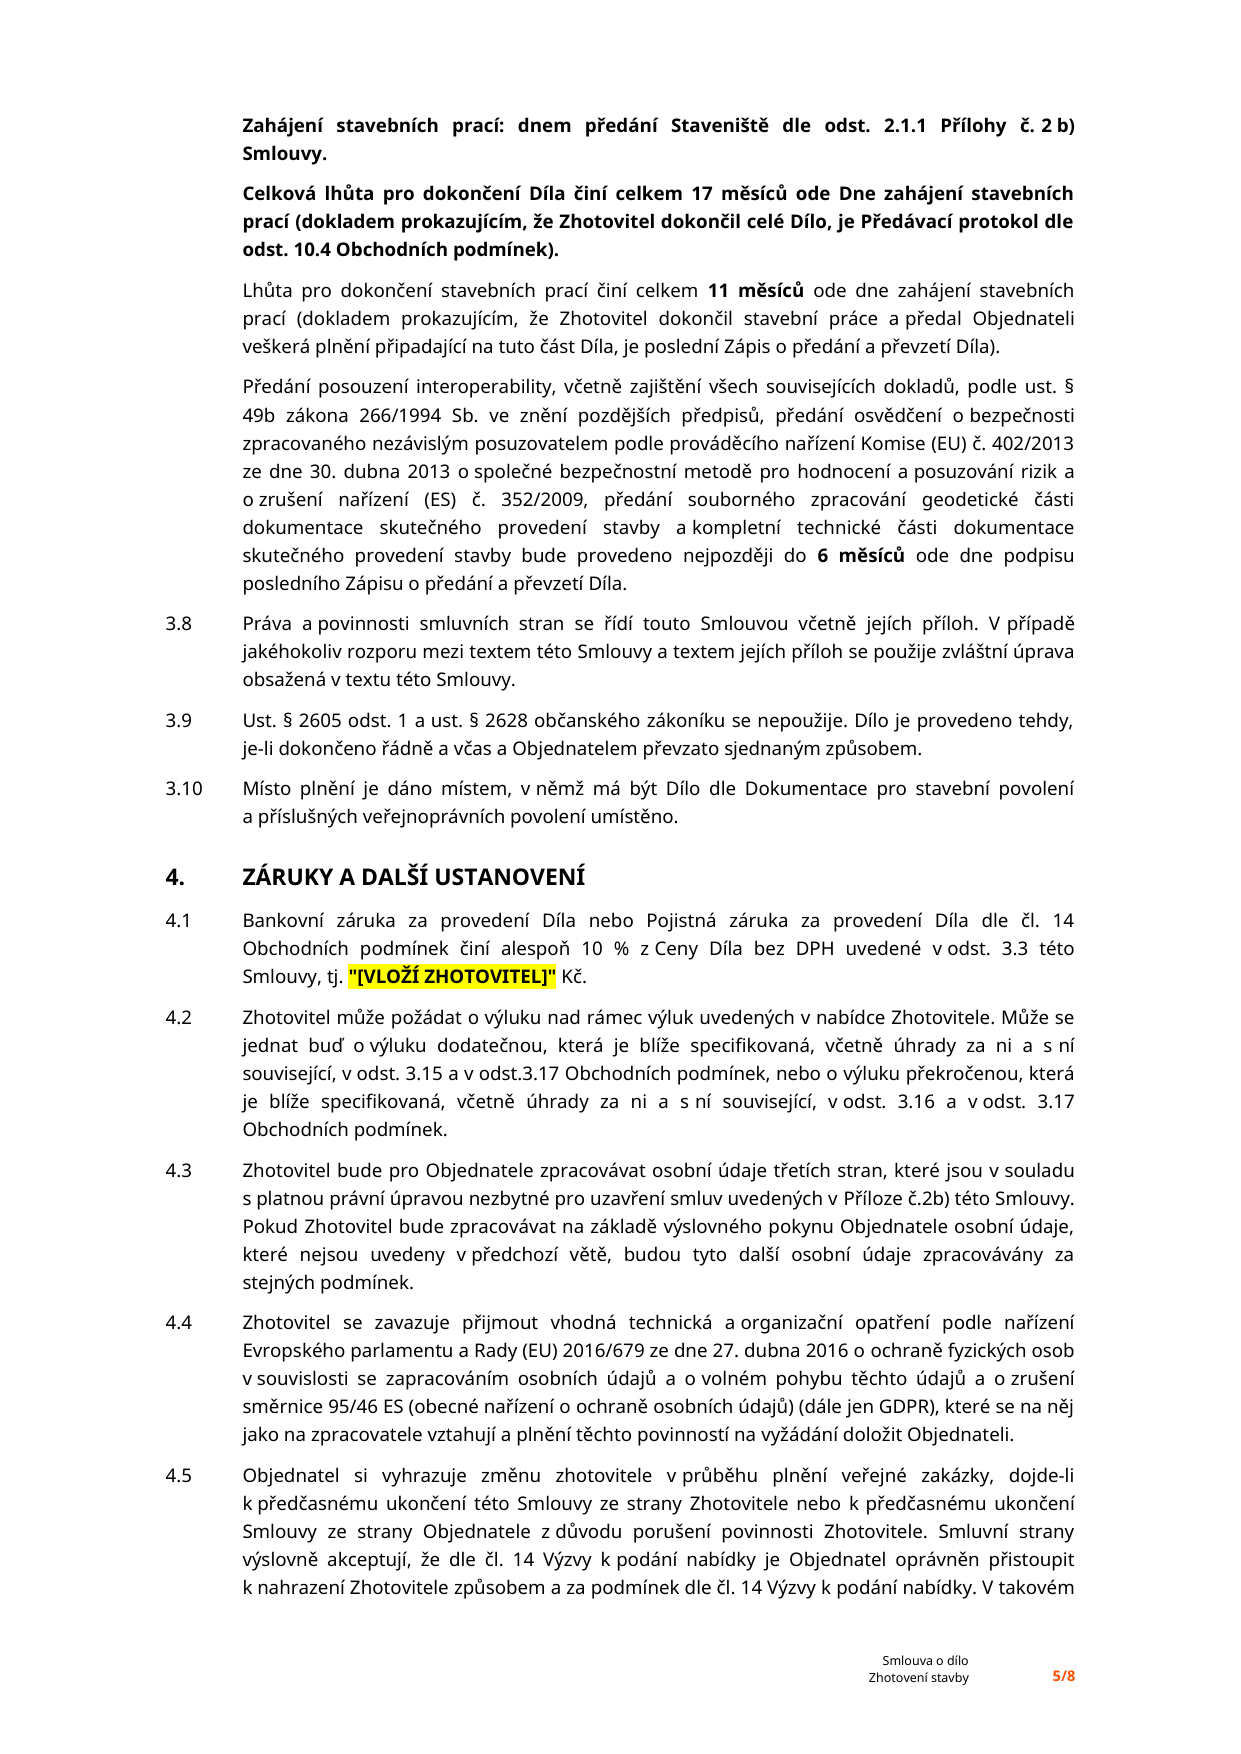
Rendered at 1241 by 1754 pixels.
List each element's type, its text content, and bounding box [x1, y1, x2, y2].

text Zhotovitel může požádat o výluku nad rámec výluk uvedených v nabídce Zhotovitele. Může se jednat buď o výluku dodatečnou, která je blíže specifikovaná, včetně úhrady za ni a s ní související, v odst. 3.15 a v odst.3.17 Obchodních podmínek, nebo o výluku překročenou, která je blíže specifikovaná, včetně úhrady za ni a s ní související, v odst. 3.16 a v odst. 3.17 Obchodních podmínek. [165, 1004, 1075, 1142]
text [165, 1462, 1075, 1600]
text Předání posouzení interoperability, včetně zajištění všech souvisejících dokladů, podle ust. § 49b zákona 266/1994 Sb. ve znění pozdějších předpisů, předání osvědčení o bezpečnosti zpracovaného nezávislým posuzovatelem podle prováděcího nařízení Komise (EU) č. 402/2013 ze dne 30. dubna 2013 o společné bezpečnostní metodě pro hodnocení a posuzování rizik a o zrušení nařízení (ES) č. 352/2009, předání souborného zpracování geodetické části dokumentace skutečného provedení stavby a kompletní technické části dokumentace skutečného provedení stavby bude provedeno nejpozději do 6 měsíců ode dne podpisu posledního Zápisu o předání a převzetí Díla. [242, 374, 1075, 596]
text Zahájení stavebních prací: dnem předání Staveniště dle odst. 2.1.1 Přílohy č. 2 b) Smlouvy. [242, 112, 1075, 166]
text Zhotovitel se zavazuje přijmout vhodná technická a organizační opatření podle nařízení Evropského parlamentu a Rady (EU) 2016/679 ze dne 27. dubna 2016 o ochraně fyzických osob v souvislosti se zapracováním osobních údajů a o volném pohybu těchto údajů a o zrušení směrnice 95/46 ES (obecné nařízení o ochraně osobních údajů) (dále jen GDPR), které se na něj jako na zpracovatele vztahují a plnění těchto povinností na vyžádání doložit Objednateli. [165, 1309, 1075, 1447]
text Bankovní záruka za provedení Díla nebo Pojistná záruka za provedení Díla dle čl. 14 Obchodních podmínek činí alespoň 10 % z Ceny Díla bez DPH uvedené v odst. 3.3 této Smlouvy, tj. "[VLOŽÍ ZHOTOVITEL]" Kč. [165, 908, 1075, 989]
text ZÁRUKY A DALŠÍ USTANOVENÍ [165, 861, 1075, 892]
text Celková lhůta pro dokončení Díla činí celkem 17 měsíců ode Dne zahájení stavebních prací (dokladem prokazujícím, že Zhotovitel dokončil celé Dílo, je Předávací protokol dle odst. 10.4 Obchodních podmínek). [242, 181, 1075, 262]
text Práva a povinnosti smluvních stran se řídí touto Smlouvou včetně jejích příloh. V případě jakéhokoliv rozporu mezi textem této Smlouvy a textem jejích příloh se použije zvláštní úprava obsažená v textu této Smlouvy. [165, 611, 1075, 692]
text Zhotovitel bude pro Objednatele zpracovávat osobní údaje třetích stran, které jsou v souladu s platnou právní úpravou nezbytné pro uzavření smluv uvedených v Příloze č.2b) této Smlouvy. Pokud Zhotovitel bude zpracovávat na základě výslovného pokynu Objednatele osobní údaje, které nejsou uvedeny v předchozí větě, budou tyto další osobní údaje zpracovávány za stejných podmínek. [165, 1157, 1075, 1294]
text Místo plnění je dáno místem, v němž má být Dílo dle Dokumentace pro stavební povolení a příslušných veřejnoprávních povolení umístěno. [165, 776, 1075, 829]
text Ust. § 2605 odst. 1 a ust. § 2628 občanského zákoníku se nepoužije. Dílo je provedeno tehdy, je-li dokončeno řádně a včas a Objednatelem převzato sjednaným způsobem. [165, 707, 1075, 761]
text Lhůta pro dokončení stavebních prací činí celkem 11 měsíců ode dne zahájení stavebních prací (dokladem prokazujícím, že Zhotovitel dokončil stavební práce a předal Objednateli veškerá plnění připadající na tuto část Díla, je poslední Zápis o předání a převzetí Díla). [242, 277, 1075, 359]
